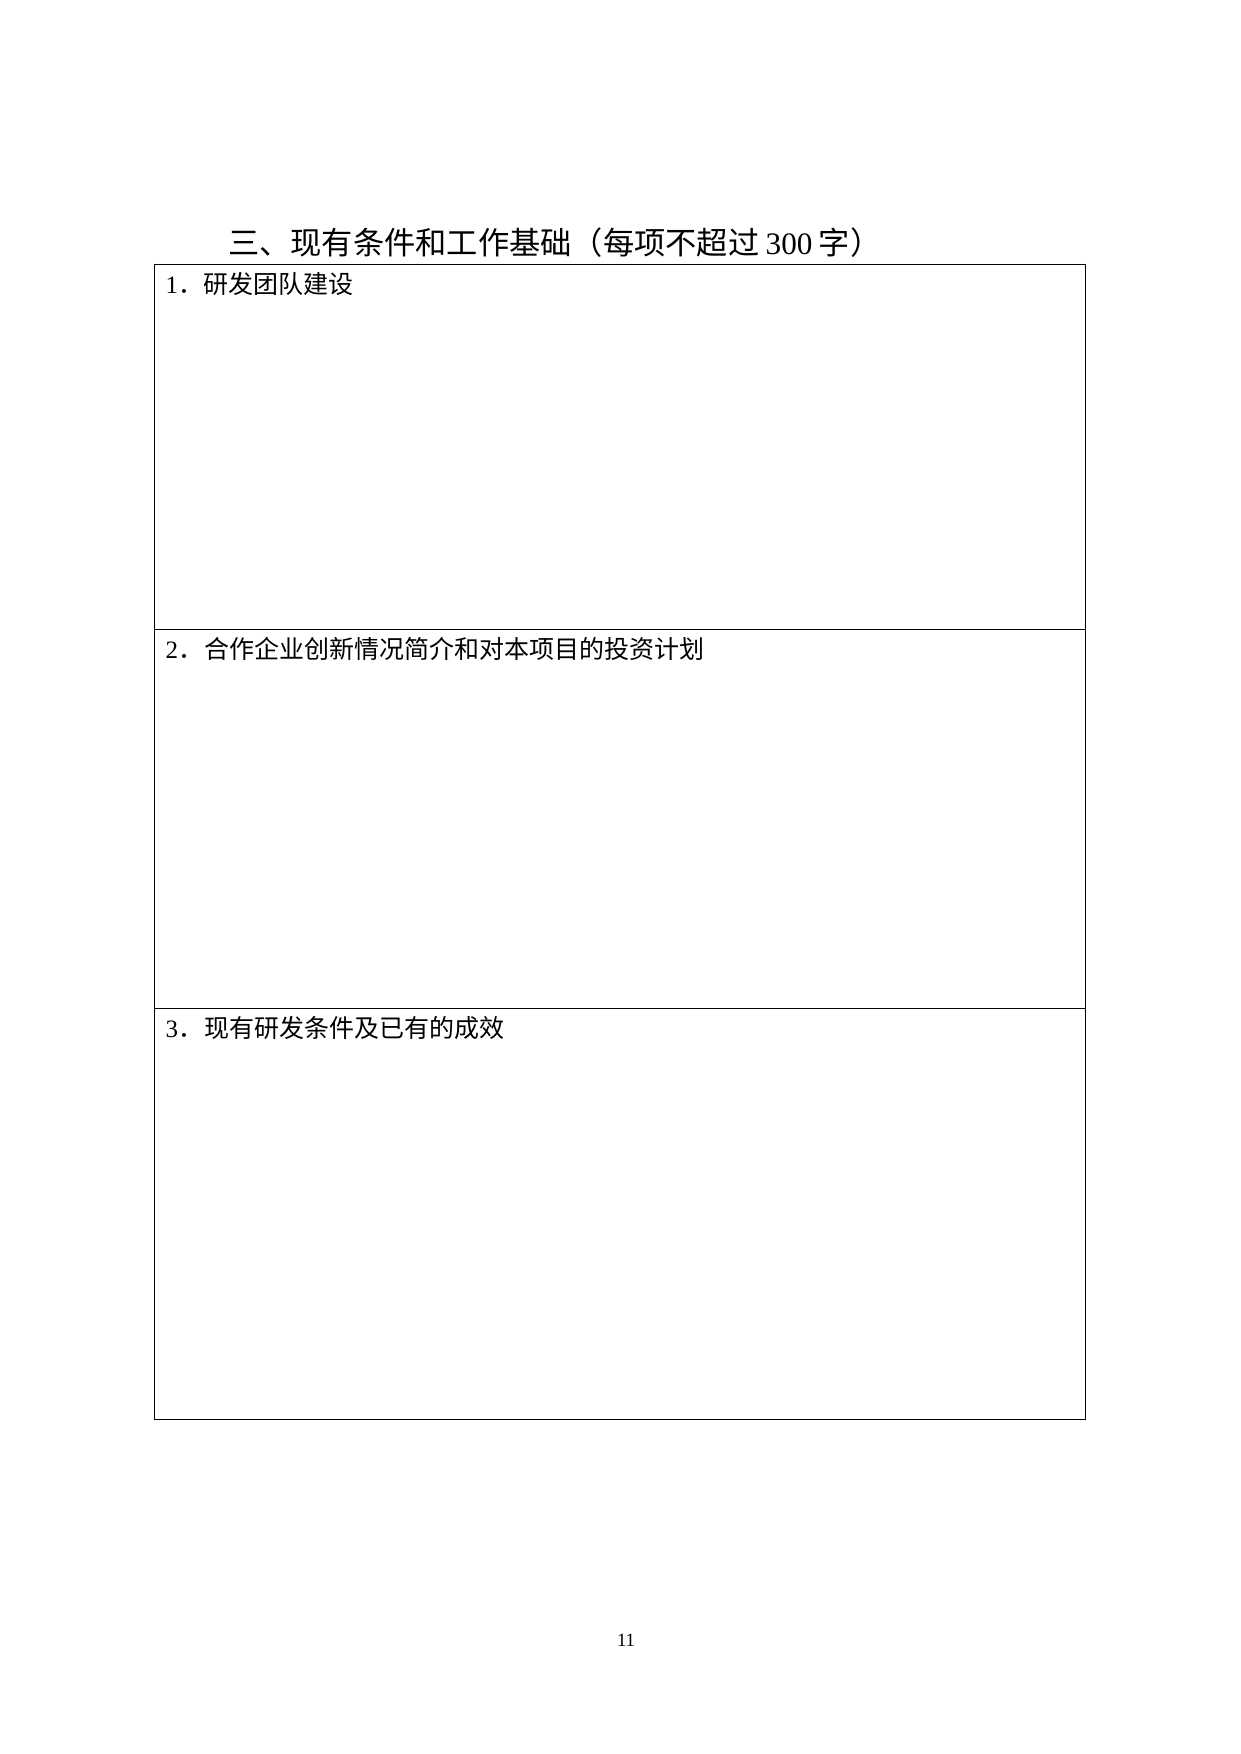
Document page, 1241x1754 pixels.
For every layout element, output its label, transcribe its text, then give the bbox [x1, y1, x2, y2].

table_cell 合作企业创新情况简介和对本项目的投资计划 [155, 630, 1085, 1007]
table_header 1．研发团队建设 [155, 265, 1085, 629]
list 三、现有条件和工作基础（每项不超过300字） [165, 218, 1087, 264]
table_cell 现有研发条件及已有的成效 [155, 1009, 1085, 1418]
